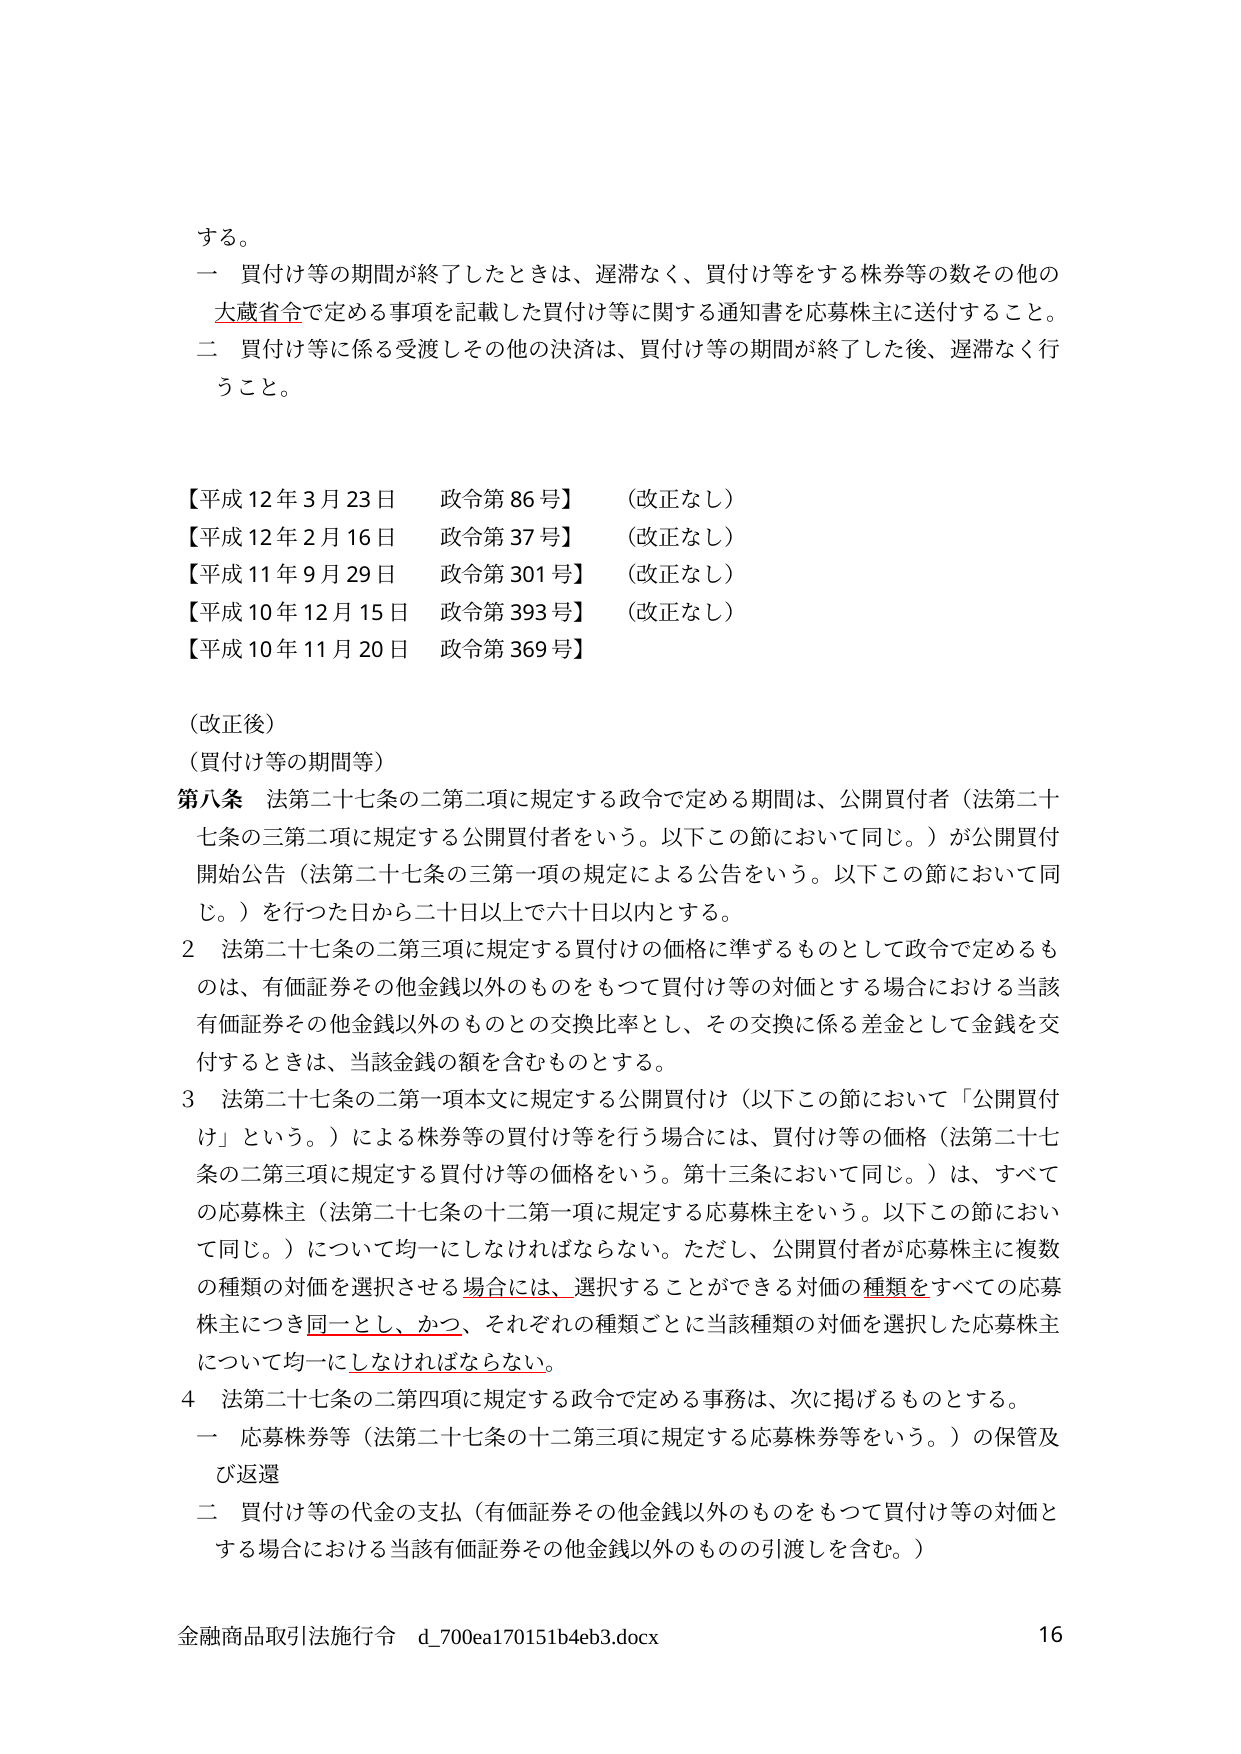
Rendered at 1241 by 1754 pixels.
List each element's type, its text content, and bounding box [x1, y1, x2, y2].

text 一 応募株券等（法第二十七条の十二第三項に規定する応募株券等をいう。）の保管及び返還 [196, 1417, 1063, 1492]
text 一 買付け等の期間が終了したときは、遅滞なく、買付け等をする株券等の数その他の大蔵省令で定める事項を記載した買付け等に関する通知書を応募株主に送付すること。 [196, 254, 1063, 329]
text （買付け等の期間等） [177, 742, 1063, 779]
text ２ 法第二十七条の二第三項に規定する買付けの価格に準ずるものとして政令で定めるものは、有価証券その他金銭以外のものをもつて買付け等の対価とする場合における当該有価証券その他金銭以外のものとの交換比率とし、その交換に係る差金として金銭を交付するときは、当該金銭の額を含むものとする。 [177, 929, 1063, 1079]
text ３ 法第二十七条の二第一項本文に規定する公開買付け（以下この節において「公開買付け」という。）による株券等の買付け等を行う場合には、買付け等の価格（法第二十七条の二第三項に規定する買付け等の価格をいう。第十三条において同じ。）は、すべての応募株主（法第二十七条の十二第一項に規定する応募株主をいう。以下この節において同じ。）について均一にしなければならない。ただし、公開買付者が応募株主に複数の種類の対価を選択させる場合には、選択することができる対価の種類をすべての応募株主につき同一とし、かつ、それぞれの種類ごとに当該種類の対価を選択した応募株主について均一にしなければならない。 [177, 1079, 1063, 1379]
text （改正後） [177, 704, 1063, 742]
text 【平成12年2月16日 政令第37号】 （改正なし） [177, 517, 1063, 554]
text 【平成12年3月23日 政令第86号】 （改正なし） [177, 479, 1063, 517]
text 【平成10年12月15日 政令第393号】 （改正なし） [177, 592, 1063, 629]
text ４ 法第二十七条の二第四項に規定する政令で定める事務は、次に掲げるものとする。 [177, 1379, 1063, 1417]
text 【平成11年9月29日 政令第301号】 （改正なし） [177, 554, 1063, 592]
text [177, 217, 1063, 254]
text 【平成10年11月20日 政令第369号】 [177, 629, 1063, 667]
text 第八条 法第二十七条の二第二項に規定する政令で定める期間は、公開買付者（法第二十七条の三第二項に規定する公開買付者をいう。以下この節において同じ。）が公開買付開始公告（法第二十七条の三第一項の規定による公告をいう。以下この節において同じ。）を行つた日から二十日以上で六十日以内とする。 [177, 779, 1063, 929]
text 二 買付け等の代金の支払（有価証券その他金銭以外のものをもつて買付け等の対価とする場合における当該有価証券その他金銭以外のものの引渡しを含む。） [196, 1492, 1063, 1567]
text 二 買付け等に係る受渡しその他の決済は、買付け等の期間が終了した後、遅滞なく行うこと。 [196, 329, 1063, 404]
